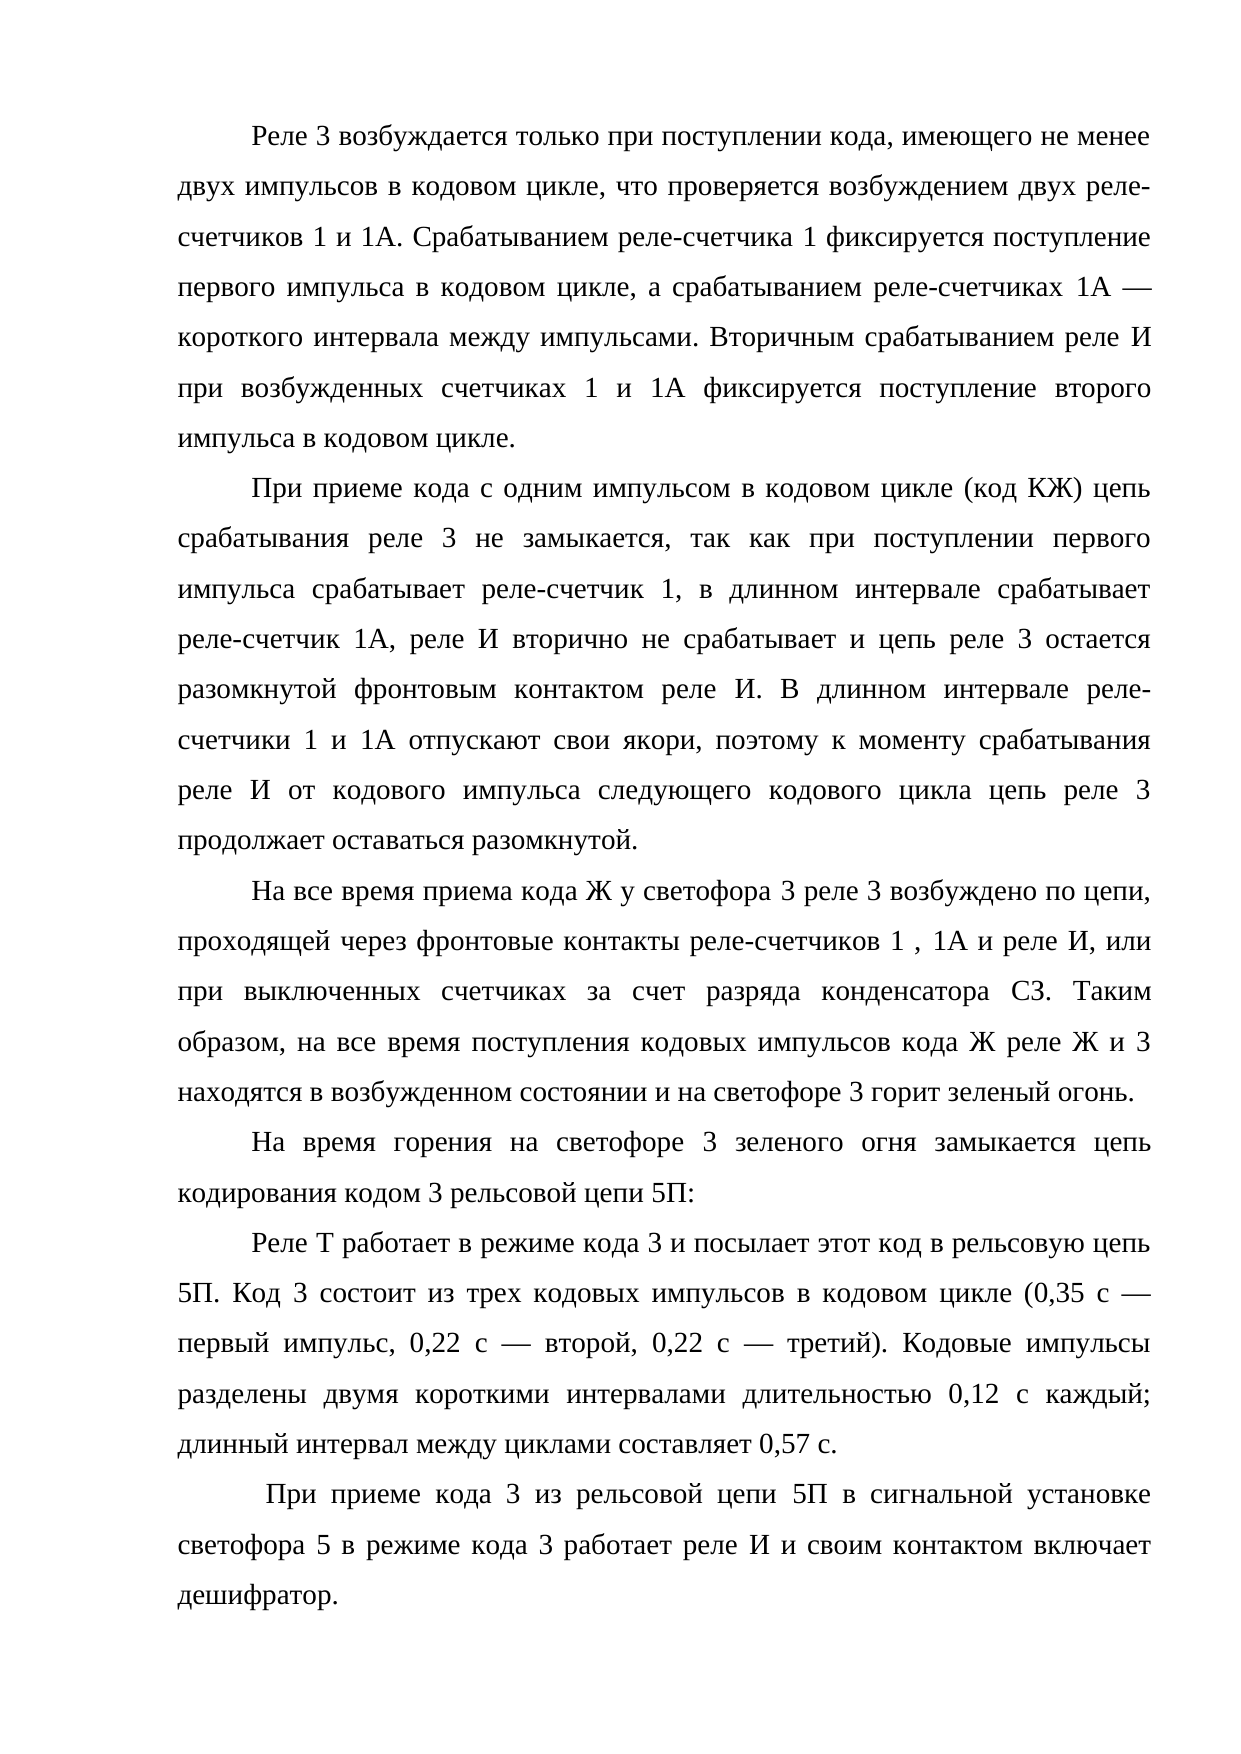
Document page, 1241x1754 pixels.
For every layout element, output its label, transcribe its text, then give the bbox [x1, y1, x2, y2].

text Реле 3 возбуждается только при поступлении кода, имеющего не менее двух импульсов в кодовом цикле, что проверяется возбуждением двух реле-счетчиков 1 и 1А. Срабатыванием реле-счетчика 1 фиксируется поступление первого импульса в кодовом цикле, а срабатыванием реле-счетчиках 1А — короткого интервала между импульсами. Вторичным срабатыванием реле И при возбужденных счетчиках 1 и 1А фиксируется поступление второго импульса в кодовом цикле. [177, 118, 1152, 453]
text При приеме кода 3 из рельсовой цепи 5П в сигнальной установке светофора 5 в режиме кода 3 работает реле И и своим контактом включает дешифратор. [177, 1477, 1152, 1611]
text Реле Т работает в режиме кода 3 и посылает этот код в рельсовую цепь 5П. Код 3 состоит из трех кодовых импульсов в кодовом цикле (0,35 с — первый импульс, 0,22 с — второй, 0,22 с — третий). Кодовые импульсы разделены двумя короткими интервалами длительностью 0,12 с каждый; длинный интервал между циклами составляет 0,57 с. [177, 1225, 1152, 1460]
text При приеме кода с одним импульсом в кодовом цикле (код КЖ) цепь срабатывания реле 3 не замыкается, так как при поступлении первого импульса срабатывает реле-счетчик 1, в длинном интервале срабатывает реле-счетчик 1А, реле И вторично не срабатывает и цепь реле 3 остается разомкнутой фронтовым контактом реле И. В длинном интервале реле-счетчики 1 и 1А отпускают свои якори, поэтому к моменту срабатывания реле И от кодового импульса следующего кодового цикла цепь реле 3 продолжает оставаться разомкнутой. [177, 470, 1152, 856]
text На все время приема кода Ж у светофора 3 реле 3 возбуждено по цепи, проходящей через фронтовые контакты реле-счетчиков 1 , 1А и реле И, или при выключенных счетчиках за счет разряда конденсатора СЗ. Таким образом, на все время поступления кодовых импульсов кода Ж реле Ж и 3 находятся в возбужденном состоянии и на светофоре 3 горит зеленый огонь. [177, 873, 1152, 1108]
text На время горения на светофоре 3 зеленого огня замыкается цепь кодирования кодом 3 рельсовой цепи 5П: [177, 1124, 1152, 1208]
